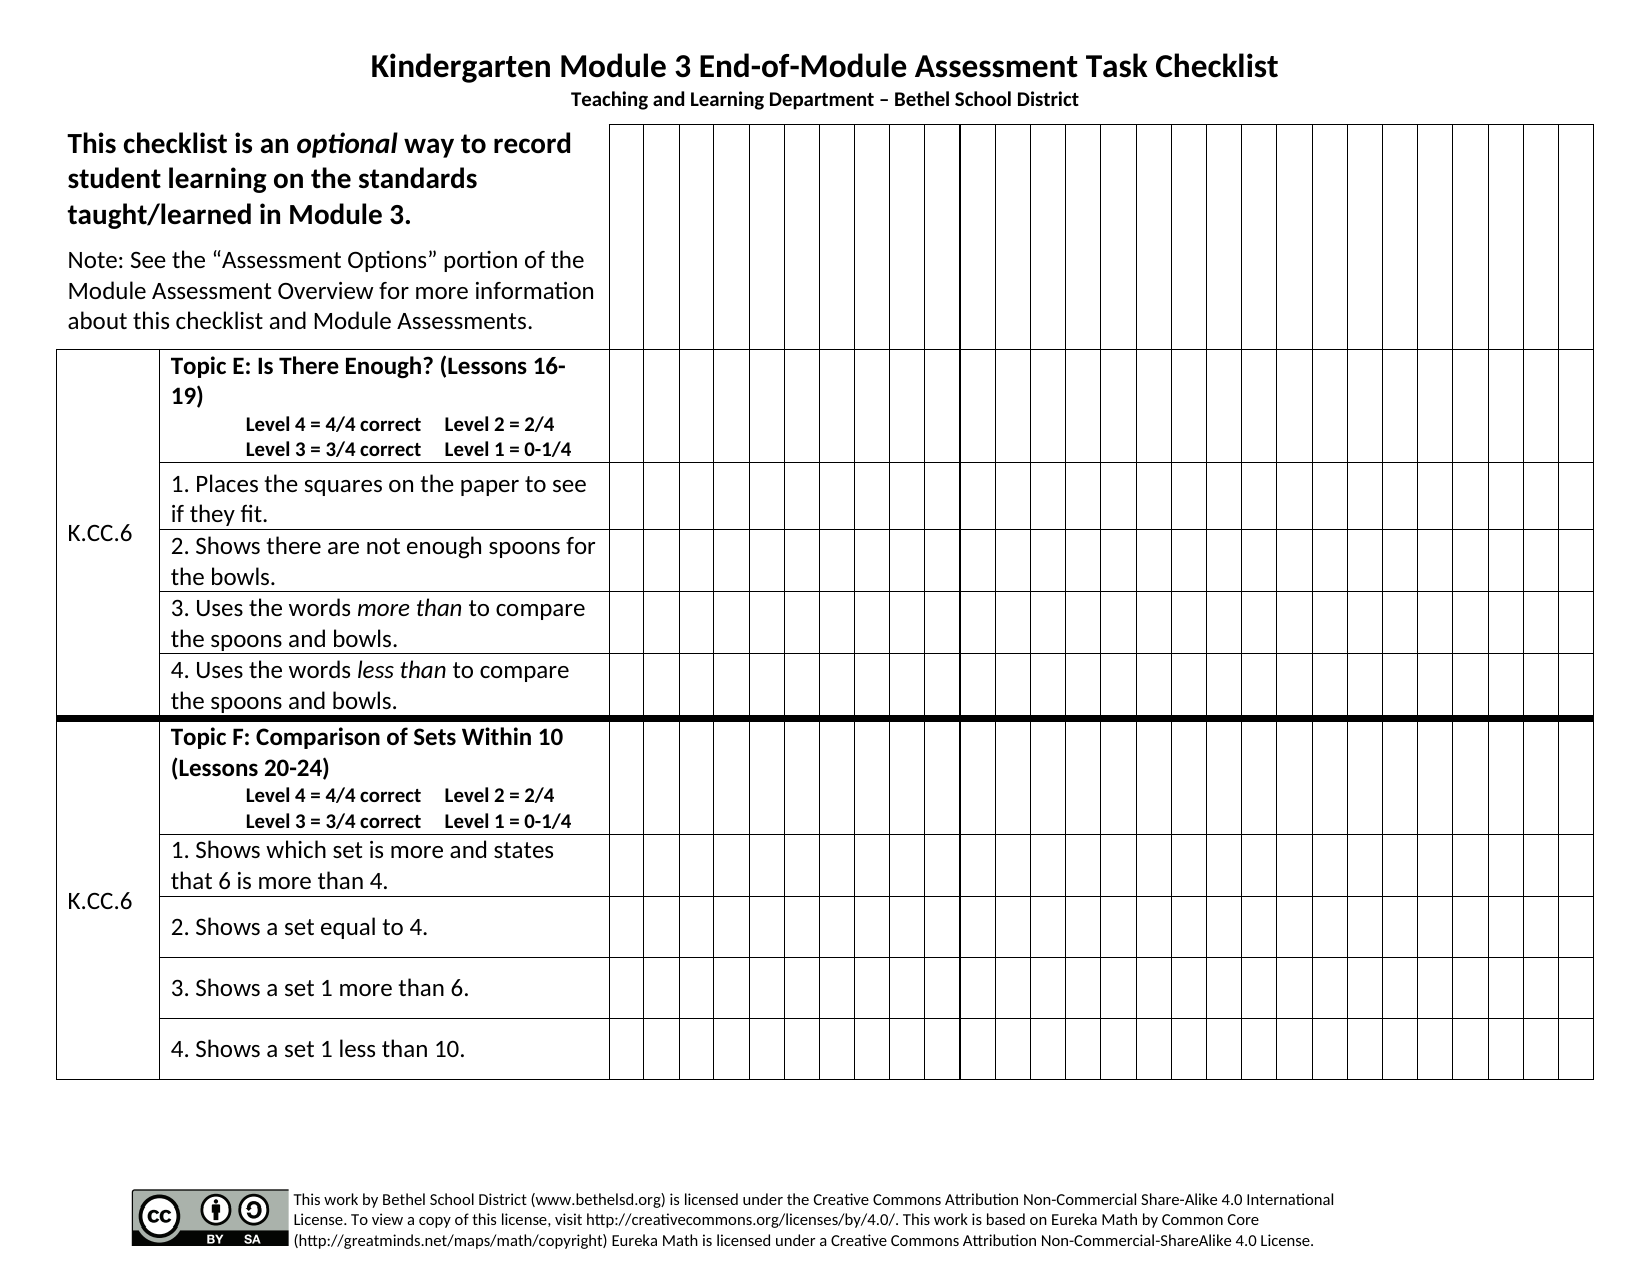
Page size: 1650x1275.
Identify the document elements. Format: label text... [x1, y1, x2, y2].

table_cell [1559, 654, 1593, 715]
table_cell [1101, 463, 1136, 529]
table_cell [680, 722, 713, 833]
table_cell [1313, 350, 1347, 462]
table_cell [610, 1019, 643, 1079]
table_header [1172, 125, 1206, 349]
table_header [1559, 125, 1593, 349]
table_cell [785, 592, 819, 653]
table_cell [961, 958, 995, 1018]
table_cell [961, 463, 995, 529]
table_cell 1. Places the squares on the paper to see if they fit. [160, 463, 609, 529]
table_header [714, 125, 749, 349]
table_cell [1383, 835, 1417, 896]
table_cell [996, 463, 1030, 529]
table_cell [1418, 592, 1452, 653]
table_cell [1313, 592, 1347, 653]
table_cell [750, 463, 784, 529]
table_cell 2. Shows a set equal to 4. [160, 897, 609, 957]
table_cell [1453, 835, 1488, 896]
table_cell [1348, 592, 1382, 653]
table_cell [820, 958, 854, 1018]
table_header [785, 125, 819, 349]
table_cell [820, 530, 854, 591]
table_cell [1242, 958, 1276, 1018]
table_cell [1453, 350, 1488, 462]
table_cell [750, 722, 784, 833]
table_cell [1348, 654, 1382, 715]
table_cell [855, 463, 889, 529]
table_cell [996, 722, 1030, 833]
table_cell [1348, 350, 1382, 462]
table_cell [610, 654, 643, 715]
table_cell [925, 835, 959, 896]
table_cell [1524, 835, 1558, 896]
table_cell [714, 958, 749, 1018]
table_cell [644, 530, 679, 591]
table_cell [1137, 958, 1171, 1018]
table_cell [1242, 1019, 1276, 1079]
table_cell [1418, 463, 1452, 529]
table_cell [644, 1019, 679, 1079]
table_cell [1066, 722, 1100, 833]
table_header [644, 125, 679, 349]
table_cell [750, 530, 784, 591]
table_cell [680, 835, 713, 896]
table_cell [785, 350, 819, 462]
table_cell [820, 1019, 854, 1079]
table_cell [820, 463, 854, 529]
table_cell [750, 654, 784, 715]
table_cell [1242, 463, 1276, 529]
table_cell [1137, 835, 1171, 896]
table_cell [820, 350, 854, 462]
table_cell [1313, 835, 1347, 896]
table_cell [1313, 958, 1347, 1018]
table_cell [644, 958, 679, 1018]
table_cell [855, 592, 889, 653]
table_cell [820, 835, 854, 896]
table_cell [855, 530, 889, 591]
table_cell [961, 897, 995, 957]
table_cell [1207, 958, 1241, 1018]
table_cell [1031, 592, 1065, 653]
table_cell [680, 530, 713, 591]
table_cell [820, 897, 854, 957]
table_cell [1313, 897, 1347, 957]
table_header [1313, 125, 1347, 349]
table_cell [1101, 592, 1136, 653]
table_cell [1383, 463, 1417, 529]
table_cell [1031, 1019, 1065, 1079]
table_cell [890, 592, 924, 653]
table_cell [680, 654, 713, 715]
table_cell [610, 350, 643, 462]
table_cell [961, 1019, 995, 1079]
table_cell [1137, 1019, 1171, 1079]
table_header [1031, 125, 1065, 349]
table_cell [890, 350, 924, 462]
table_cell [1348, 958, 1382, 1018]
table_cell [1489, 654, 1523, 715]
table_cell [1383, 1019, 1417, 1079]
table_cell [890, 1019, 924, 1079]
table_cell [1207, 1019, 1241, 1079]
table_cell [785, 530, 819, 591]
table_cell [855, 350, 889, 462]
table_cell [1418, 835, 1452, 896]
table_cell [644, 722, 679, 833]
table_cell 1. Shows which set is more and states that 6 is more than 4. [160, 835, 609, 896]
table_cell [1277, 592, 1312, 653]
table_header This checklist is an optional way to record student learning on the standards taught/learned in Module 3. Note: See the “Assessment Options” portion of the Module Assessment Overview for more information about this checklist and Module Assessments. [56, 124, 609, 349]
table_cell [1313, 1019, 1347, 1079]
table_cell [610, 592, 643, 653]
table_cell [1489, 350, 1523, 462]
table_cell [785, 897, 819, 957]
table_cell [610, 958, 643, 1018]
table_cell [1031, 463, 1065, 529]
table_cell [1453, 463, 1488, 529]
table_cell Topic E: Is There Enough? (Lessons 16-19) Level 4 = 4/4 correct Level 2 = 2/4 Level 3 = 3/4 correct Level 1 = 0-1/4 [160, 350, 609, 462]
table_cell [1489, 958, 1523, 1018]
table_cell [961, 654, 995, 715]
table_cell [855, 722, 889, 833]
table_cell [1242, 530, 1276, 591]
table_cell [1101, 835, 1136, 896]
table_cell [1277, 897, 1312, 957]
table_header [1277, 125, 1312, 349]
table_cell [785, 722, 819, 833]
table_cell [1207, 654, 1241, 715]
table_cell [1242, 897, 1276, 957]
table_header [1418, 125, 1452, 349]
table_header [1348, 125, 1382, 349]
table_cell [1066, 835, 1100, 896]
table_cell [714, 463, 749, 529]
table_cell [750, 592, 784, 653]
table_header [996, 125, 1030, 349]
table_cell [1137, 722, 1171, 833]
table_cell [1383, 958, 1417, 1018]
table_cell [1559, 530, 1593, 591]
table_cell [1031, 897, 1065, 957]
table_cell [925, 463, 959, 529]
table_cell [1172, 592, 1206, 653]
table_cell [610, 463, 643, 529]
table_cell [996, 654, 1030, 715]
table_cell [610, 835, 643, 896]
table_cell [1489, 1019, 1523, 1079]
table_header [890, 125, 924, 349]
table_cell [1031, 722, 1065, 833]
table_cell [644, 350, 679, 462]
table_cell [1137, 463, 1171, 529]
table_cell [996, 835, 1030, 896]
table_cell [1524, 350, 1558, 462]
table_cell [925, 530, 959, 591]
table_cell [714, 592, 749, 653]
table_cell [1383, 654, 1417, 715]
table_cell [785, 463, 819, 529]
table_cell [785, 654, 819, 715]
table_cell [1101, 722, 1136, 833]
table_cell [996, 350, 1030, 462]
table_cell [644, 463, 679, 529]
table_cell [1277, 722, 1312, 833]
table_cell [1524, 958, 1558, 1018]
table_cell [1101, 897, 1136, 957]
table_cell [1348, 1019, 1382, 1079]
table_cell [680, 463, 713, 529]
table_cell [1453, 530, 1488, 591]
table_cell [610, 530, 643, 591]
table_cell [925, 350, 959, 462]
table_cell [714, 654, 749, 715]
table_cell [1277, 654, 1312, 715]
table_cell [1066, 463, 1100, 529]
table_cell [714, 835, 749, 896]
table_cell [1418, 958, 1452, 1018]
table_cell [644, 592, 679, 653]
table_cell [1453, 592, 1488, 653]
table_cell [1101, 350, 1136, 462]
table_header [1453, 125, 1488, 349]
table_header [1383, 125, 1417, 349]
table_cell [714, 350, 749, 462]
table_cell [1172, 835, 1206, 896]
table_cell [1418, 654, 1452, 715]
table_cell [1242, 835, 1276, 896]
table_cell [1524, 654, 1558, 715]
table_cell [1207, 530, 1241, 591]
table_cell [1524, 463, 1558, 529]
table_cell [785, 835, 819, 896]
table_cell [1489, 835, 1523, 896]
table_cell [644, 835, 679, 896]
table_cell [1559, 1019, 1593, 1079]
table_cell [1207, 835, 1241, 896]
table_cell [855, 897, 889, 957]
table_cell [1172, 897, 1206, 957]
table_cell [680, 1019, 713, 1079]
table_cell [1313, 722, 1347, 833]
table_cell [925, 722, 959, 833]
table_cell [1559, 350, 1593, 462]
table_cell [1524, 722, 1558, 833]
table_cell [680, 350, 713, 462]
table_cell [961, 722, 995, 833]
table_cell 3. Shows a set 1 more than 6. [160, 958, 609, 1018]
table_cell [961, 835, 995, 896]
table_cell [996, 1019, 1030, 1079]
table_cell K.CC.6 [57, 722, 159, 1079]
table_cell [1524, 1019, 1558, 1079]
table_cell [961, 530, 995, 591]
table_cell [1524, 530, 1558, 591]
table_cell [1066, 1019, 1100, 1079]
table_cell [1066, 530, 1100, 591]
table_cell [1559, 463, 1593, 529]
table_cell [1066, 897, 1100, 957]
table_cell [750, 350, 784, 462]
table_cell [1137, 654, 1171, 715]
table_cell [1207, 722, 1241, 833]
table_cell [644, 897, 679, 957]
table_cell [1559, 722, 1593, 833]
table_cell [1031, 835, 1065, 896]
table_cell [925, 654, 959, 715]
table_cell Topic F: Comparison of Sets Within 10 (Lessons 20-24) Level 4 = 4/4 correct Level 2 = 2/4 Level 3 = 3/4 correct Level 1 = 0-1/4 [160, 722, 609, 833]
table_cell [1559, 958, 1593, 1018]
table_cell [610, 722, 643, 833]
table_cell [1383, 722, 1417, 833]
table_cell [1066, 350, 1100, 462]
table_cell [1489, 530, 1523, 591]
table_cell 3. Uses the words more than to compare the spoons and bowls. [160, 592, 609, 653]
table_cell [961, 592, 995, 653]
table_cell [1242, 722, 1276, 833]
table_cell [1172, 654, 1206, 715]
table_cell [961, 350, 995, 462]
table_cell [1559, 897, 1593, 957]
table_cell 2. Shows there are not enough spoons for the bowls. [160, 530, 609, 591]
table_cell [1313, 463, 1347, 529]
table_cell [1348, 722, 1382, 833]
table_cell 4. Uses the words less than to compare the spoons and bowls. [160, 654, 609, 715]
table_cell [680, 897, 713, 957]
table_cell [714, 897, 749, 957]
table_cell [1453, 654, 1488, 715]
table_cell [1489, 592, 1523, 653]
table_cell [1277, 1019, 1312, 1079]
table_cell [1207, 463, 1241, 529]
table_cell [1418, 350, 1452, 462]
table_cell [1137, 592, 1171, 653]
table_cell [1348, 835, 1382, 896]
table_cell [750, 897, 784, 957]
table_header [1524, 125, 1558, 349]
table_cell [1172, 1019, 1206, 1079]
table_cell [890, 463, 924, 529]
table_cell [714, 1019, 749, 1079]
table_cell [644, 654, 679, 715]
table_cell [1313, 654, 1347, 715]
table_cell [750, 1019, 784, 1079]
table_cell [1559, 835, 1593, 896]
table_cell [1242, 592, 1276, 653]
table_cell [785, 1019, 819, 1079]
table_cell [1242, 350, 1276, 462]
table_cell [996, 958, 1030, 1018]
table_cell [1383, 897, 1417, 957]
table_header [961, 125, 995, 349]
table_cell [1137, 350, 1171, 462]
table_cell [1348, 897, 1382, 957]
table_cell [714, 530, 749, 591]
table_cell [1066, 654, 1100, 715]
table_cell [820, 592, 854, 653]
table_cell [1418, 897, 1452, 957]
table_cell [1453, 958, 1488, 1018]
table_cell [1524, 592, 1558, 653]
table_cell [1348, 530, 1382, 591]
table_cell [925, 958, 959, 1018]
table_cell [1172, 958, 1206, 1018]
table_cell [1418, 722, 1452, 833]
table_cell [1207, 350, 1241, 462]
table_cell [820, 654, 854, 715]
table_cell [1101, 530, 1136, 591]
table_cell [1453, 1019, 1488, 1079]
table_cell [890, 722, 924, 833]
table_cell [1172, 463, 1206, 529]
table_header [820, 125, 854, 349]
table_cell [1277, 463, 1312, 529]
table_cell [1172, 530, 1206, 591]
table_cell [750, 835, 784, 896]
table_header [1137, 125, 1171, 349]
table_cell [1524, 897, 1558, 957]
table_cell [1453, 897, 1488, 957]
table_cell [680, 958, 713, 1018]
table_header [680, 125, 713, 349]
table_cell [680, 592, 713, 653]
table_cell [1418, 1019, 1452, 1079]
table_cell [890, 958, 924, 1018]
table_cell [1383, 592, 1417, 653]
table_cell [1489, 463, 1523, 529]
table_cell [1559, 592, 1593, 653]
table_cell [1207, 897, 1241, 957]
table_cell [855, 1019, 889, 1079]
table_cell [1031, 654, 1065, 715]
table_cell [1101, 654, 1136, 715]
table_cell [890, 530, 924, 591]
table_cell [855, 654, 889, 715]
table_cell [1031, 530, 1065, 591]
table_cell [1489, 897, 1523, 957]
table_cell [1172, 350, 1206, 462]
table_cell [1348, 463, 1382, 529]
table_cell [996, 897, 1030, 957]
table_cell [1277, 835, 1312, 896]
table_cell [1137, 530, 1171, 591]
table_cell K.CC.6 [57, 350, 159, 715]
table_cell [996, 530, 1030, 591]
table_cell [890, 897, 924, 957]
table_cell [855, 835, 889, 896]
table_header [1242, 125, 1276, 349]
table_cell [925, 897, 959, 957]
table_cell [1383, 350, 1417, 462]
table_cell 4. Shows a set 1 less than 10. [160, 1019, 609, 1079]
table_cell [1172, 722, 1206, 833]
table_header [1489, 125, 1523, 349]
table_cell [890, 654, 924, 715]
table_cell [1277, 958, 1312, 1018]
table_cell [1101, 958, 1136, 1018]
table_header [855, 125, 889, 349]
table_cell [1453, 722, 1488, 833]
table_header [925, 125, 959, 349]
table_cell [1207, 592, 1241, 653]
table_header [610, 125, 643, 349]
table_cell [1313, 530, 1347, 591]
table_header [1207, 125, 1241, 349]
table_cell [1383, 530, 1417, 591]
table_cell [855, 958, 889, 1018]
table_cell [1066, 592, 1100, 653]
table_cell [820, 722, 854, 833]
table_header [750, 125, 784, 349]
table_cell [925, 592, 959, 653]
table_cell [925, 1019, 959, 1079]
table_cell [1031, 350, 1065, 462]
table_cell [714, 722, 749, 833]
table_cell [1101, 1019, 1136, 1079]
table_cell [1242, 654, 1276, 715]
table_cell [750, 958, 784, 1018]
table_cell [890, 835, 924, 896]
table_cell [996, 592, 1030, 653]
table_header [1066, 125, 1100, 349]
table_cell [1277, 530, 1312, 591]
table_header [1101, 125, 1136, 349]
table_cell [1418, 530, 1452, 591]
table_cell [785, 958, 819, 1018]
table_cell [1137, 897, 1171, 957]
table_cell [1489, 722, 1523, 833]
table_cell [1066, 958, 1100, 1018]
table_cell [610, 897, 643, 957]
table_cell [1277, 350, 1312, 462]
table_cell [1031, 958, 1065, 1018]
